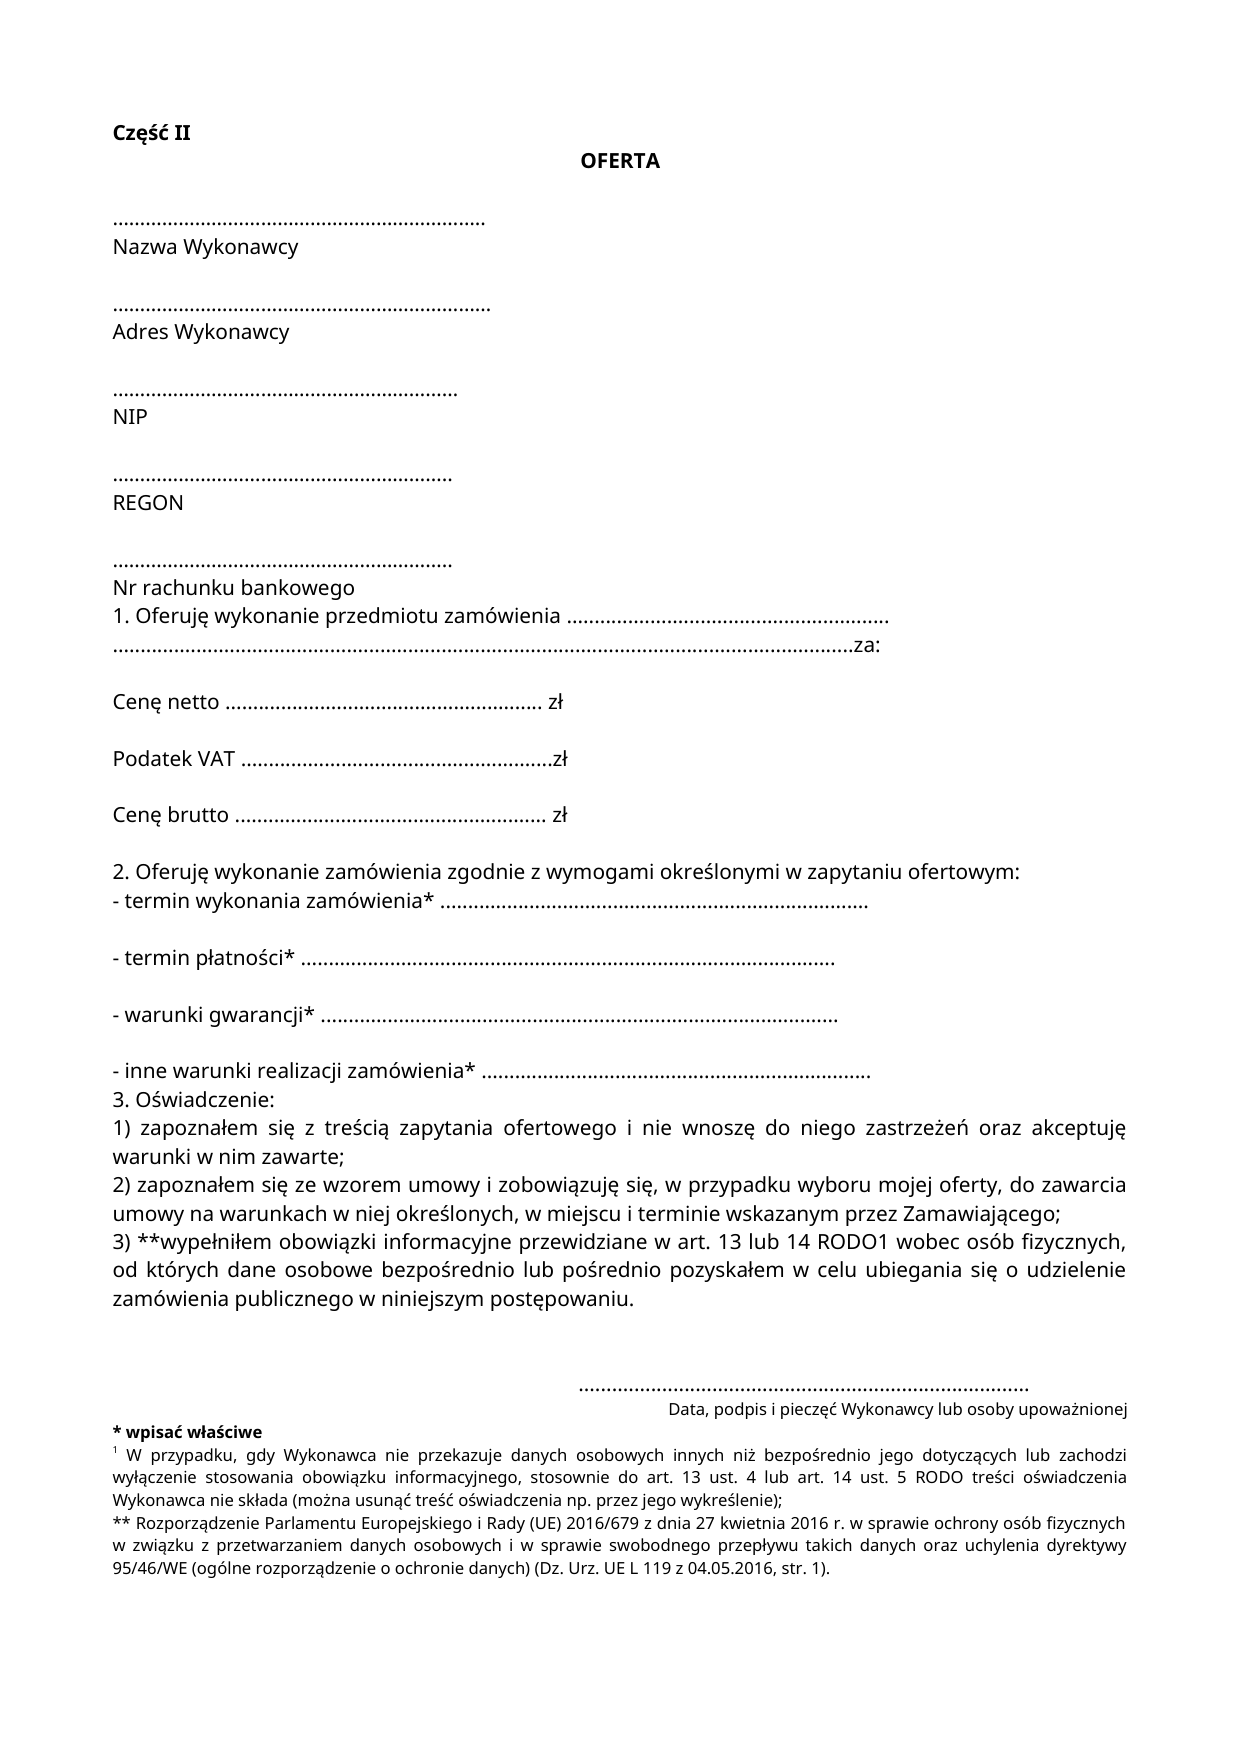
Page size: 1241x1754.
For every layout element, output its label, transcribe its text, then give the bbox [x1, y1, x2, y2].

text - warunki gwarancji* ............................................................................................. [112, 1000, 1128, 1028]
text 3) **wypełniłem obowiązki informacyjne przewidziane w art. 13 lub 14 RODO1 wobec osób fizycznych, od których dane osobowe bezpośrednio lub pośrednio pozyskałem w celu ubiegania się o udzielenie zamówienia publicznego w niniejszym postępowaniu. [112, 1227, 1128, 1312]
text …………………………………………………………… [112, 289, 1128, 317]
text 1 W przypadku, gdy Wykonawca nie przekazuje danych osobowych innych niż bezpośrednio jego dotyczących lub zachodzi wyłączenie stosowania obowiązku informacyjnego, stosownie do art. 13 ust. 4 lub art. 14 ust. 5 RODO treści oświadczenia Wykonawca nie składa (można usunąć treść oświadczenia np. przez jego wykreślenie); [112, 1443, 1128, 1511]
text Data, podpis i pieczęć Wykonawcy lub osoby upoważnionej [112, 1398, 1128, 1421]
text Adres Wykonawcy [112, 317, 1128, 346]
text …………………………………………………….. [112, 459, 1128, 488]
text - inne warunki realizacji zamówienia* ...................................................................... [112, 1057, 1128, 1085]
text - termin wykonania zamówienia* ............................................................................. [112, 886, 1128, 914]
text Nr rachunku bankowego [112, 573, 1128, 602]
text ………………………………………………………….. [112, 203, 1128, 232]
text 1. Oferuję wykonanie przedmiotu zamówienia .......................................................... [112, 602, 1128, 630]
text Nazwa Wykonawcy [112, 232, 1128, 260]
text REGON [112, 488, 1128, 516]
text Podatek VAT ........................................................zł [112, 744, 1128, 772]
text Cenę brutto ........................................................ zł [112, 801, 1128, 829]
text NIP [112, 402, 1128, 431]
text 3. Oświadczenie: [112, 1085, 1128, 1113]
text 1) zapoznałem się z treścią zapytania ofertowego i nie wnoszę do niego zastrzeżeń oraz akceptuję warunki w nim zawarte; [112, 1113, 1128, 1170]
text * wpisać właściwe [112, 1421, 1128, 1443]
text ** Rozporządzenie Parlamentu Europejskiego i Rady (UE) 2016/679 z dnia 27 kwietnia 2016 r. w sprawie ochrony osób fizycznych w związku z przetwarzaniem danych osobowych i w sprawie swobodnego przepływu takich danych oraz uchylenia dyrektywy 95/46/WE (ogólne rozporządzenie o ochronie danych) (Dz. Urz. UE L 119 z 04.05.2016, str. 1). [112, 1511, 1128, 1579]
text ……………………………………………………… [112, 374, 1128, 402]
text .....................................................................................................................................za: [112, 630, 1128, 658]
text - termin płatności* ................................................................................................ [112, 943, 1128, 971]
text Cenę netto ......................................................... zł [112, 687, 1128, 715]
text 2. Oferuję wykonanie zamówienia zgodnie z wymogami określonymi w zapytaniu ofertowym: [112, 857, 1128, 886]
text OFERTA [112, 147, 1128, 175]
text 2) zapoznałem się ze wzorem umowy i zobowiązuję się, w przypadku wyboru mojej oferty, do zawarcia umowy na warunkach w niej określonych, w miejscu i terminie wskazanym przez Zamawiającego; [112, 1170, 1128, 1227]
text …………………………………………………….. [112, 545, 1128, 573]
text ................................................................................. [407, 1369, 1128, 1398]
text Część II [112, 118, 1128, 147]
